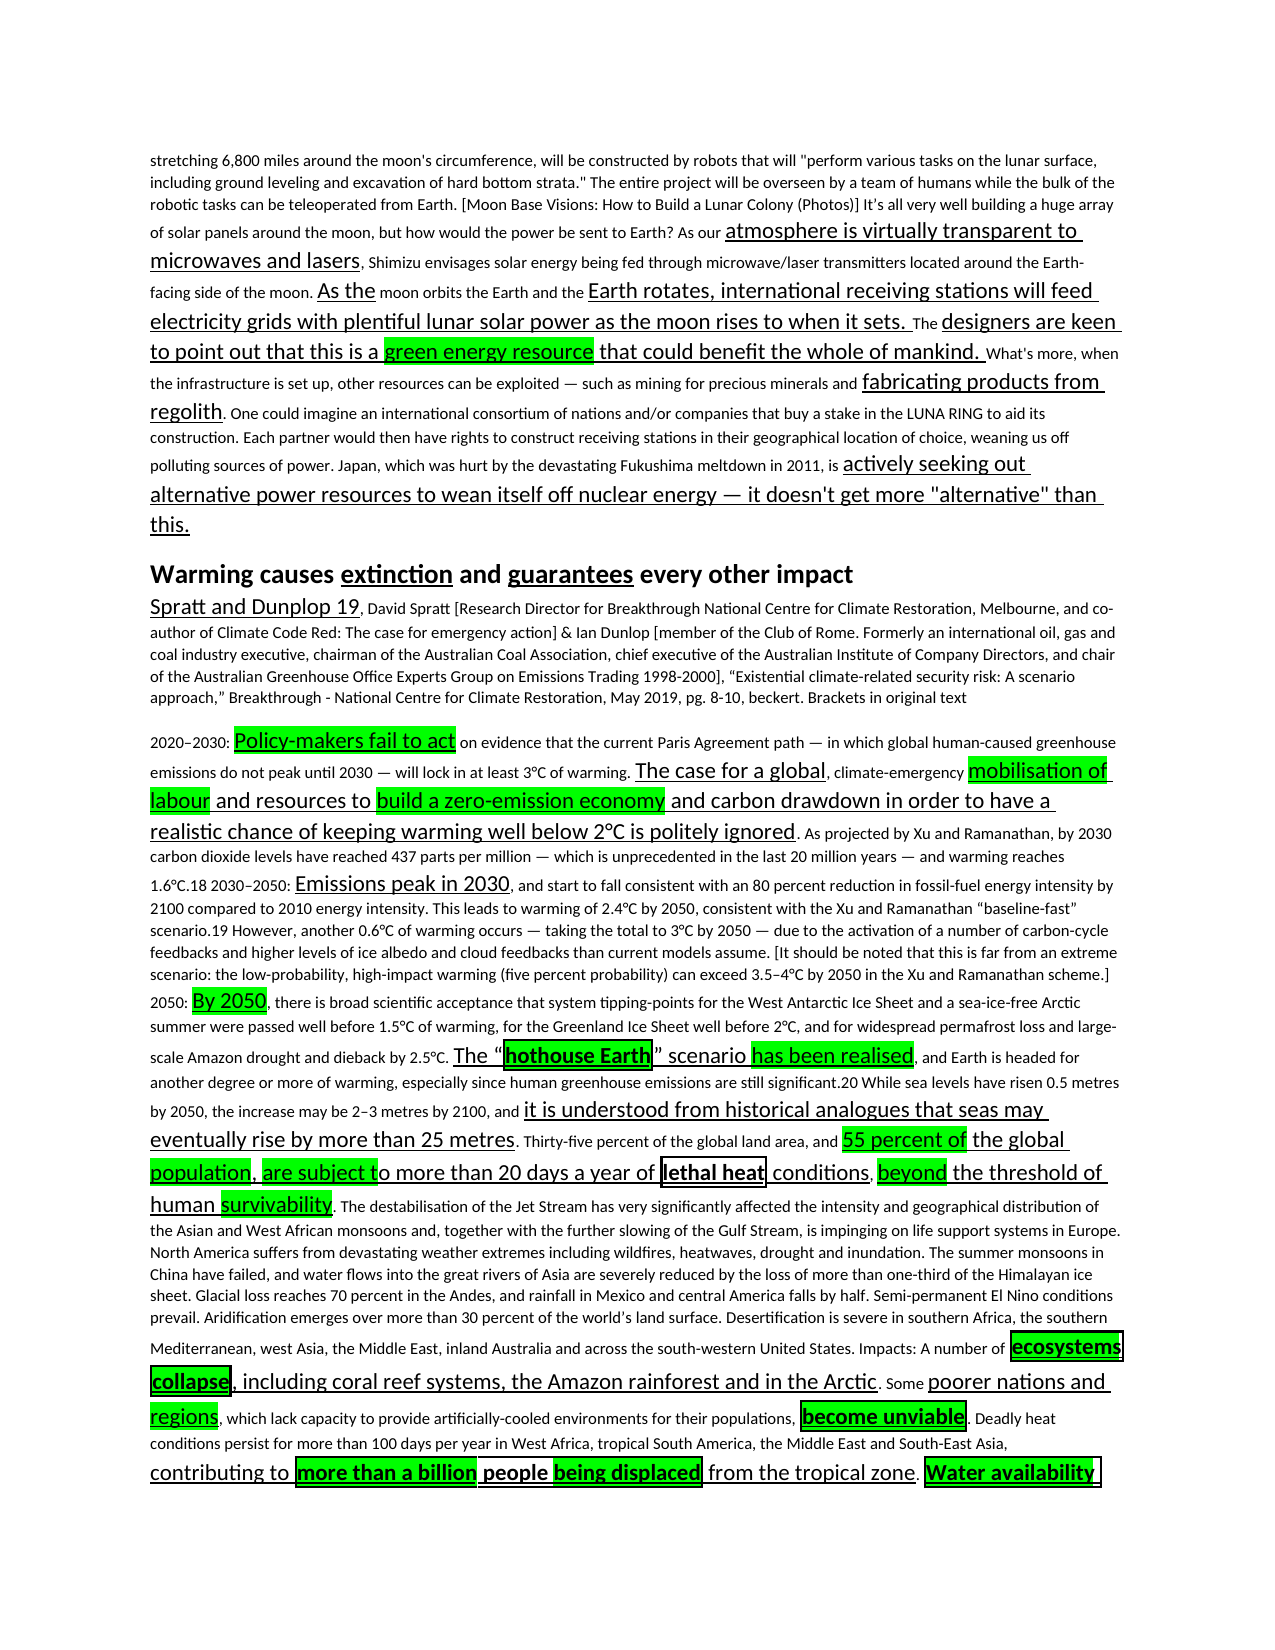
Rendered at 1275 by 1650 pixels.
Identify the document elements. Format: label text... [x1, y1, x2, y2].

text Warming causes extinction and guarantees every other impact [150, 557, 1125, 590]
text Spratt and Dunplop 19, David Spratt [Research Director for Breakthrough National Centre for Climate Restoration, Melbourne, and co-author of Climate Code Red: The case for emergency action] & Ian Dunlop [member of the Club of Rome. Formerly an international oil, gas and coal industry executive, chairman of the Australian Coal Association, chief executive of the Australian Institute of Company Directors, and chair of the Australian Greenhouse Office Experts Group on Emissions Trading 1998-2000], “Existential climate-related security risk: A scenario approach,” Breakthrough - National Centre for Climate Restoration, May 2019, pg. 8-10, beckert. Brackets in original text [150, 592, 1125, 708]
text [150, 150, 1125, 538]
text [150, 726, 1125, 1488]
